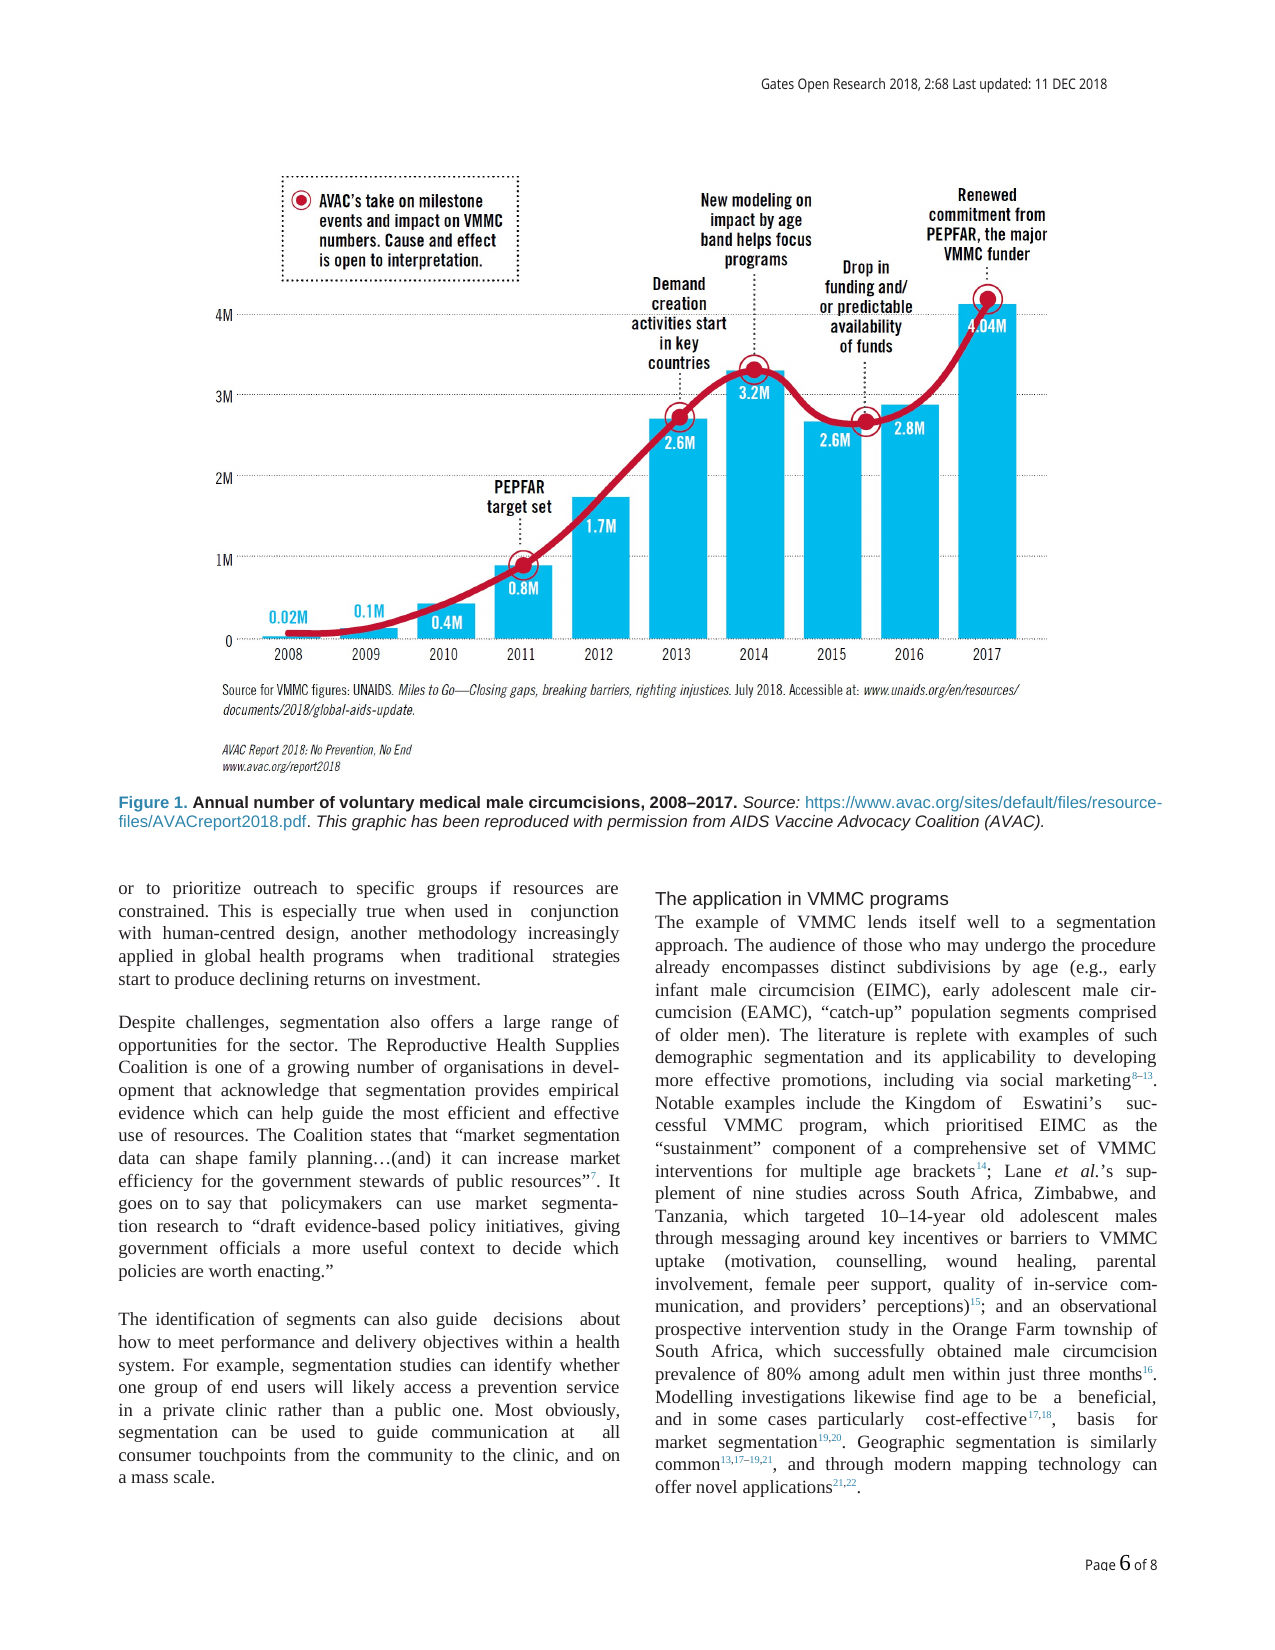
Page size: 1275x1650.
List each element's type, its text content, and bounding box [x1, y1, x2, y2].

text The example of VMMC lends itself well to a segmentation approach. The audience of those who may undergo the procedure already encompasses distinct subdivisions by age (e.g., early infant male circumcision (EIMC), early adolescent male cir- cumcision (EAMC), “catch-up” population segments comprised of older men). The literature is replete with examples of such demographic segmentation and its applicability to developing more effective promotions, including via social marketing8–13. Notable examples include the Kingdom of Eswatini’s suc- cessful VMMC program, which prioritised EIMC as the “sustainment” component of a comprehensive set of VMMC interventions for multiple age brackets14; Lane et al.’s sup- plement of nine studies across South Africa, Zimbabwe, and Tanzania, which targeted 10–14-year old adolescent males through messaging around key incentives or barriers to VMMC uptake (motivation, counselling, wound healing, parental involvement, female peer support, quality of in-service com- munication, and providers’ perceptions)15; and an observational prospective intervention study in the Orange Farm township of South Africa, which successfully obtained male circumcision prevalence of 80% among adult men within just three months16. Modelling investigations likewise find age to be a beneficial, and in some cases particularly cost-effective17,18, basis for market segmentation19,20. Geographic segmentation is similarly common13,17–19,21, and through modern mapping technology can offer novel applications21,22. [655, 911, 1157, 1497]
text Figure 1. Annual number of voluntary medical male circumcisions, 2008–2017. Source: https://www.avac.org/sites/default/files/resource- files/AVACreport2018.pdf. This graphic has been reproduced with permission from AIDS Vaccine Advocacy Coalition (AVAC). [118, 792, 1171, 831]
text Despite challenges, segmentation also offers a large range of opportunities for the sector. The Reproductive Health Supplies Coalition is one of a growing number of organisations in devel- opment that acknowledge that segmentation provides empirical evidence which can help guide the most efficient and effective use of resources. The Coalition states that “market segmentation data can shape family planning…(and) it can increase market efficiency for the government stewards of public resources”7. It goes on to say that policymakers can use market segmenta- tion research to “draft evidence-based policy initiatives, giving government officials a more useful context to decide which policies are worth enacting.” [118, 1011, 620, 1281]
picture [215, 176, 1048, 773]
text The application in VMMC programs [655, 888, 1171, 909]
text The identification of segments can also guide decisions about how to meet performance and delivery objectives within a health system. For example, segmentation studies can identify whether one group of end users will likely access a prevention service in a private clinic rather than a public one. Most obviously, segmentation can be used to guide communication at all consumer touchpoints from the community to the clinic, and on a mass scale. [118, 1308, 620, 1488]
text or to prioritize outreach to specific groups if resources are constrained. This is especially true when used in conjunction with human-centred design, another methodology increasingly applied in global health programs when traditional strategies start to produce declining returns on investment. [118, 877, 620, 989]
